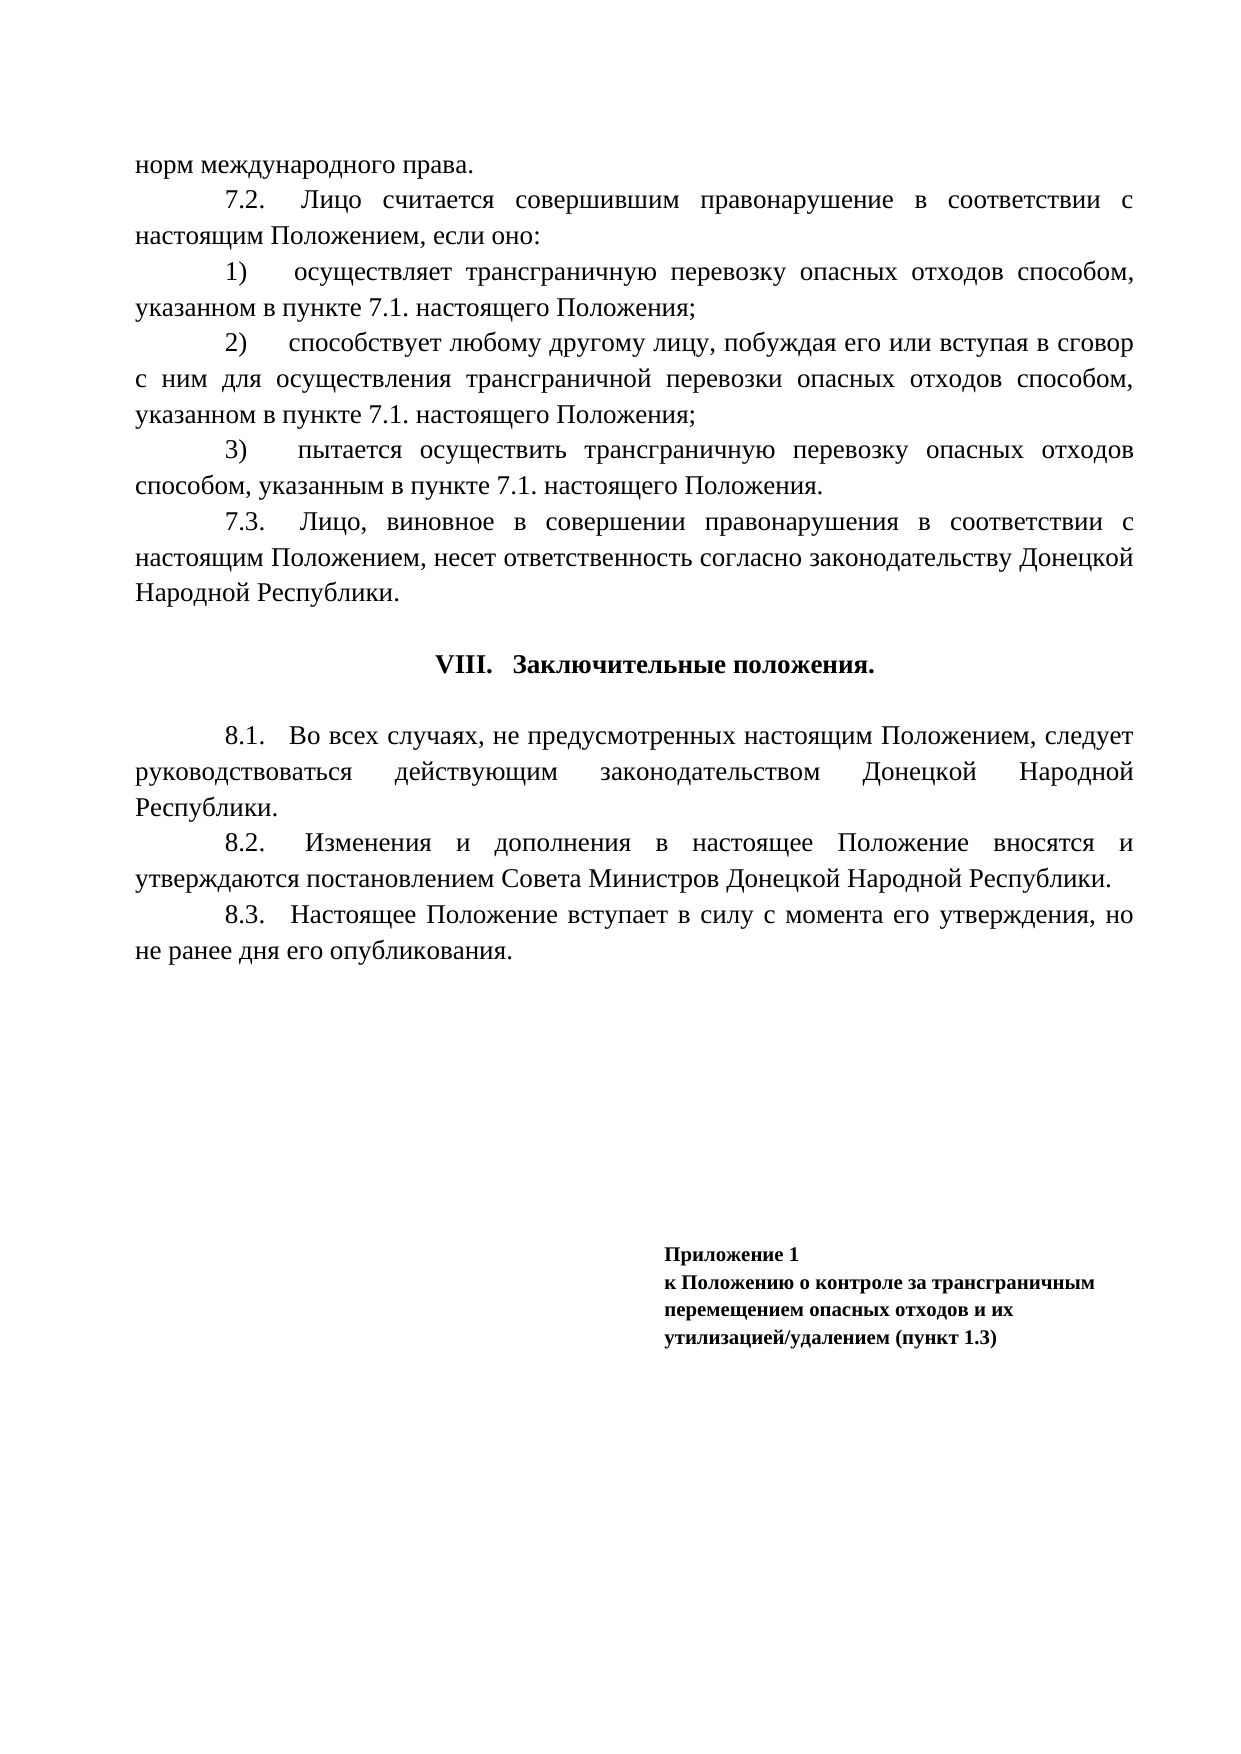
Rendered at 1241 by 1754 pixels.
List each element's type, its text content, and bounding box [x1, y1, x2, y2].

list Лицо, виновное в совершении правонарушения в соответствии с настоящим Положением, несет ответственность согласно законодательству Донецкой Народной Республики. [135, 505, 1135, 608]
list Во всех случаях, не предусмотренных настоящим Положением, следует руководствоваться действующим законодательством Донецкой Народной Республики. [135, 719, 1135, 822]
list Настоящее Положение вступает в силу с момента его утверждения, но не ранее дня его опубликования. [135, 898, 1135, 965]
list Изменения и дополнения в настоящее Положение вносятся и утверждаются постановлением Совета Министров Донецкой Народной Республики. [135, 827, 1135, 893]
text к Положению о контроле за трансграничным перемещением опасных отходов и их утилизацией/удалением (пункт 1.3) [664, 1270, 1137, 1349]
list способствует любому другому лицу, побуждая его или вступая в сговор с ним для осуществления трансграничной перевозки опасных отходов способом, указанном в пункте 7.1. настоящего Положения; [135, 326, 1135, 429]
list осуществляет трансграничную перевозку опасных отходов способом, указанном в пункте 7.1. настоящего Положения; [135, 255, 1135, 322]
list пытается осуществить трансграничную перевозку опасных отходов способом, указанным в пункте 7.1. настоящего Положения. [135, 433, 1135, 500]
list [135, 148, 1135, 179]
list Лицо считается совершившим правонарушение в соответствии с настоящим Положением, если оно: [135, 183, 1135, 250]
text Приложение 1 [664, 1242, 1137, 1266]
list Заключительные положения. [435, 648, 1137, 679]
